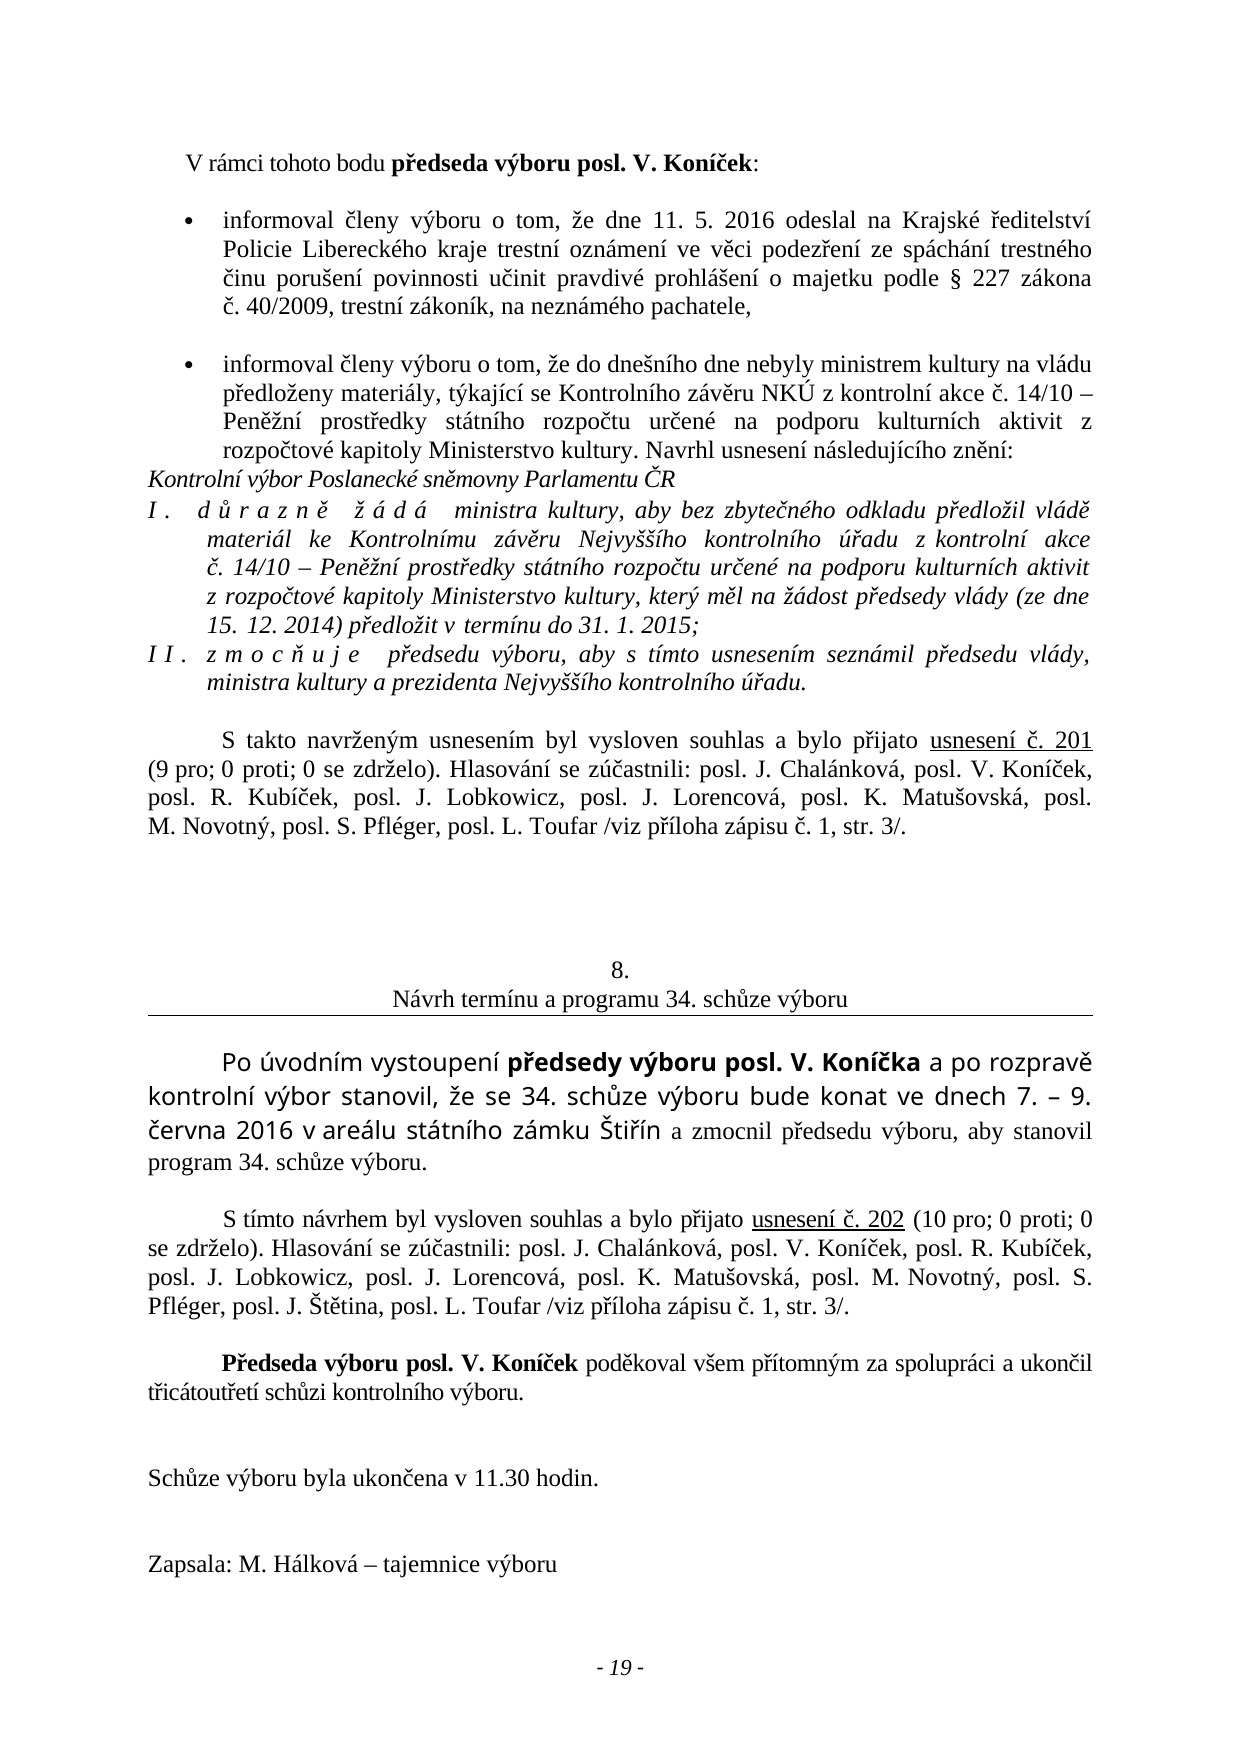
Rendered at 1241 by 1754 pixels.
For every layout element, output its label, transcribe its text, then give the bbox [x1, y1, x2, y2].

text Schůze výboru byla ukončena v 11.30 hodin. [148, 1463, 1093, 1492]
list I. důrazně žádá ministra kultury, aby bez zbytečného odkladu předložil vládě materiál ke Kontrolnímu závěru Nejvyššího kontrolního úřadu z kontrolní akce č. 14/10 – Peněžní prostředky státního rozpočtu určené na podporu kulturních aktivit z rozpočtové kapitoly Ministerstvo kultury, který měl na žádost předsedy vlády (ze dne 15. 12. 2014) předložit v termínu do 31. 1. 2015; [148, 495, 1093, 639]
text Předseda výboru posl. V. Koníček poděkoval všem přítomným za spolupráci a ukončil třicátoutřetí schůzi kontrolního výboru. [148, 1348, 1093, 1406]
list zmocňuje předsedu výboru, aby s tímto usnesením seznámil předsedu vlády, ministra kultury a prezidenta Nejvyššího kontrolního úřadu. [148, 639, 1093, 696]
text S tímto návrhem byl vysloven souhlas a bylo přijato usnesení č. 202 (10 pro; 0 proti; 0 se zdrželo). Hlasování se zúčastnili: posl. J. Chalánková, posl. V. Koníček, posl. R. Kubíček, posl. J. Lobkowicz, posl. J. Lorencová, posl. K. Matušovská, posl. M. Novotný, posl. S. Pfléger, posl. J. Štětina, posl. L. Toufar /viz příloha zápisu č. 1, str. 3/. [148, 1204, 1093, 1319]
text S takto navrženým usnesením byl vysloven souhlas a bylo přijato usnesení č. 201 (9 pro; 0 proti; 0 se zdrželo). Hlasování se zúčastnili: posl. J. Chalánková, posl. V. Koníček, posl. R. Kubíček, posl. J. Lobkowicz, posl. J. Lorencová, posl. K. Matušovská, posl. M. Novotný, posl. S. Pfléger, posl. L. Toufar /viz příloha zápisu č. 1, str. 3/. [148, 725, 1093, 840]
text Kontrolní výbor Poslanecké sněmovny Parlamentu ČR [148, 464, 1093, 493]
text 8. [148, 955, 1093, 984]
list informoval členy výboru o tom, že dne 11. 5. 2016 odeslal na Krajské ředitelství Policie Libereckého kraje trestní oznámení ve věci podezření ze spáchání trestného činu porušení povinnosti učinit pravdivé prohlášení o majetku podle § 227 zákona č. 40/2009, trestní zákoník, na neznámého pachatele, [185, 205, 1093, 320]
text Návrh termínu a programu 34. schůze výboru [148, 984, 1093, 1015]
list informoval členy výboru o tom, že do dnešního dne nebyly ministrem kultury na vládu předloženy materiály, týkající se Kontrolního závěru NKÚ z kontrolní akce č. 14/10 – Peněžní prostředky státního rozpočtu určené na podporu kulturních aktivit z rozpočtové kapitoly Ministerstvo kultury. Navrhl usnesení následujícího znění: [185, 349, 1093, 464]
text Po úvodním vystoupení předsedy výboru posl. V. Koníčka a po rozpravě kontrolní výbor stanovil, že se 34. schůze výboru bude konat ve dnech 7. – 9. června 2016 v areálu státního zámku Štiřín a zmocnil předsedu výboru, aby stanovil program 34. schůze výboru. [148, 1045, 1093, 1176]
text Zapsala: M. Hálková – tajemnice výboru [148, 1549, 1093, 1578]
text V rámci tohoto bodu předseda výboru posl. V. Koníček: [148, 148, 1093, 176]
